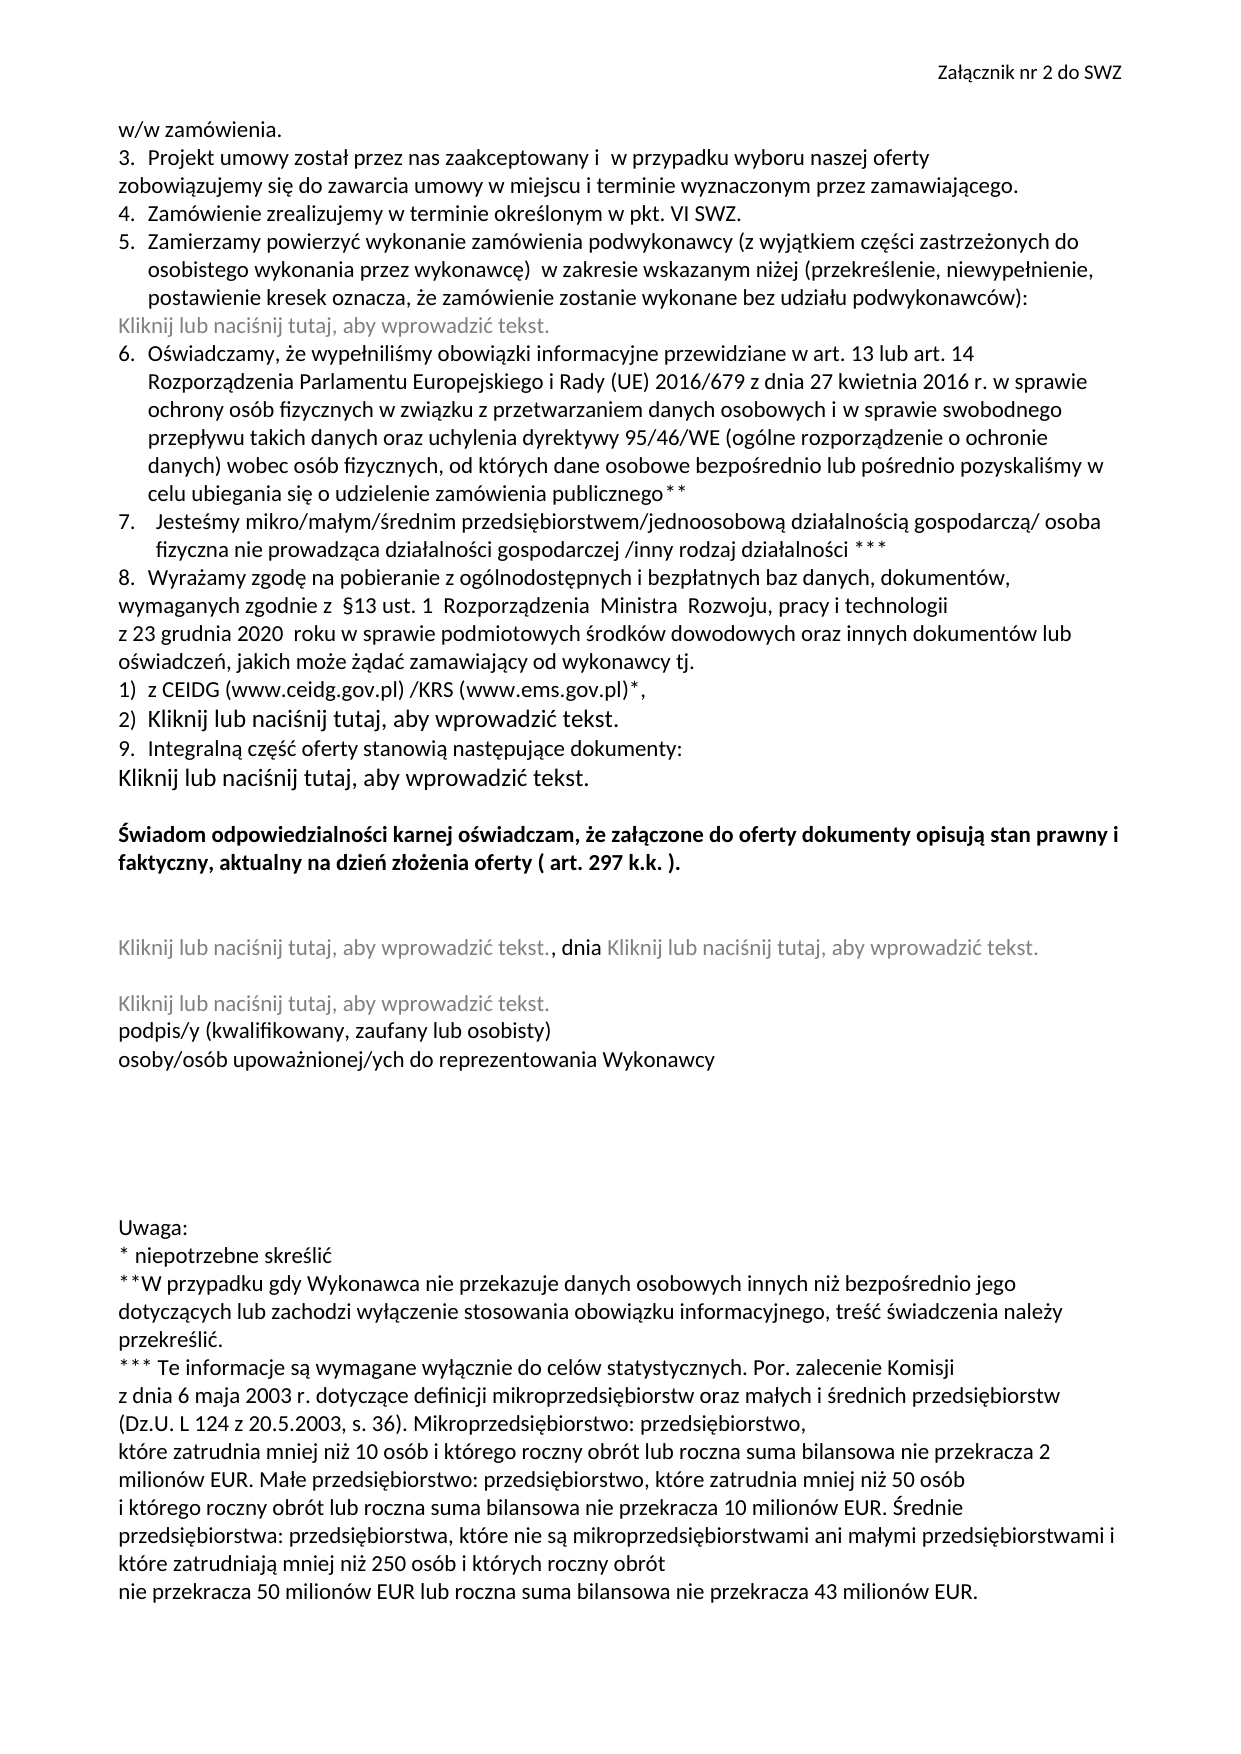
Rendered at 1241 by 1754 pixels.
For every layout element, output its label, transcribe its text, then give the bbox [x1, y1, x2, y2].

text i którego roczny obrót lub roczna suma bilansowa nie przekracza 10 milionów EUR. Średnie przedsiębiorstwa: przedsiębiorstwa, które nie są mikroprzedsiębiorstwami ani małymi przedsiębiorstwami i które zatrudniają mniej niż 250 osób i których roczny obrót [118, 1493, 1122, 1577]
text z 23 grudnia 2020 roku w sprawie podmiotowych środków dowodowych oraz innych dokumentów lub oświadczeń, jakich może żądać zamawiający od wykonawcy tj. [118, 619, 1122, 675]
text które zatrudnia mniej niż 10 osób i którego roczny obrót lub roczna suma bilansowa nie przekracza 2 milionów EUR. Małe przedsiębiorstwo: przedsiębiorstwo, które zatrudnia mniej niż 50 osób [118, 1437, 1122, 1493]
text Świadom odpowiedzialności karnej oświadczam, że załączone do oferty dokumenty opisują stan prawny i faktyczny, aktualny na dzień złożenia oferty ( art. 297 k.k. ). [118, 821, 1122, 877]
list Wyrażamy zgodę na pobieranie z ogólnodostępnych i bezpłatnych baz danych, dokumentów, [118, 563, 1122, 591]
list Oświadczamy, że wypełniliśmy obowiązki informacyjne przewidziane w art. 13 lub art. 14 Rozporządzenia Parlamentu Europejskiego i Rady (UE) 2016/679 z dnia 27 kwietnia 2016 r. w sprawie ochrony osób fizycznych w związku z przetwarzaniem danych osobowych i w sprawie swobodnego przepływu takich danych oraz uchylenia dyrektywy 95/46/WE (ogólne rozporządzenie o ochronie danych) wobec osób fizycznych, od których dane osobowe bezpośrednio lub pośrednio pozyskaliśmy w celu ubiegania się o udzielenie zamówienia publicznego** [118, 339, 1122, 507]
text **W przypadku gdy Wykonawca nie przekazuje danych osobowych innych niż bezpośrednio jego dotyczących lub zachodzi wyłączenie stosowania obowiązku informacyjnego, treść świadczenia należy przekreślić. [118, 1269, 1122, 1353]
text podpis/y (kwalifikowany, zaufany lub osobisty) [118, 1017, 1122, 1045]
list z CEIDG (www.ceidg.gov.pl) /KRS (www.ems.gov.pl)*, [118, 675, 1122, 703]
text * niepotrzebne skreślić [118, 1241, 1122, 1269]
text , dnia [118, 933, 1122, 961]
list Integralną część oferty stanowią następujące dokumenty: [118, 734, 1122, 762]
text osoby/osób upoważnionej/ych do reprezentowania Wykonawcy [118, 1045, 1122, 1073]
text *** Te informacje są wymagane wyłącznie do celów statystycznych. Por. zalecenie Komisji [118, 1353, 1122, 1381]
text Uwaga: [118, 1213, 1122, 1241]
text w/w zamówienia. [118, 115, 1122, 143]
text wymaganych zgodnie z §13 ust. 1 Rozporządzenia Ministra Rozwoju, pracy i technologii [118, 591, 1122, 619]
list Zamierzamy powierzyć wykonanie zamówienia podwykonawcy (z wyjątkiem części zastrzeżonych do osobistego wykonania przez wykonawcę) w zakresie wskazanym niżej (przekreślenie, niewypełnienie, postawienie kresek oznacza, że zamówienie zostanie wykonane bez udziału podwykonawców): [118, 227, 1122, 311]
text nie przekracza 50 milionów EUR lub roczna suma bilansowa nie przekracza 43 milionów EUR. [118, 1577, 1122, 1605]
list Projekt umowy został przez nas zaakceptowany i w przypadku wyboru naszej oferty [118, 143, 1122, 171]
text z dnia 6 maja 2003 r. dotyczące definicji mikroprzedsiębiorstw oraz małych i średnich przedsiębiorstw (Dz.U. L 124 z 20.5.2003, s. 36). Mikroprzedsiębiorstwo: przedsiębiorstwo, [118, 1381, 1122, 1437]
list Jesteśmy mikro/małym/średnim przedsiębiorstwem/jednoosobową działalnością gospodarczą/ osoba fizyczna nie prowadząca działalności gospodarczej /inny rodzaj działalności *** [118, 507, 1122, 563]
list Zamówienie zrealizujemy w terminie określonym w pkt. VI SWZ. [118, 199, 1122, 227]
text zobowiązujemy się do zawarcia umowy w miejscu i terminie wyznaczonym przez zamawiającego. [118, 171, 1122, 199]
